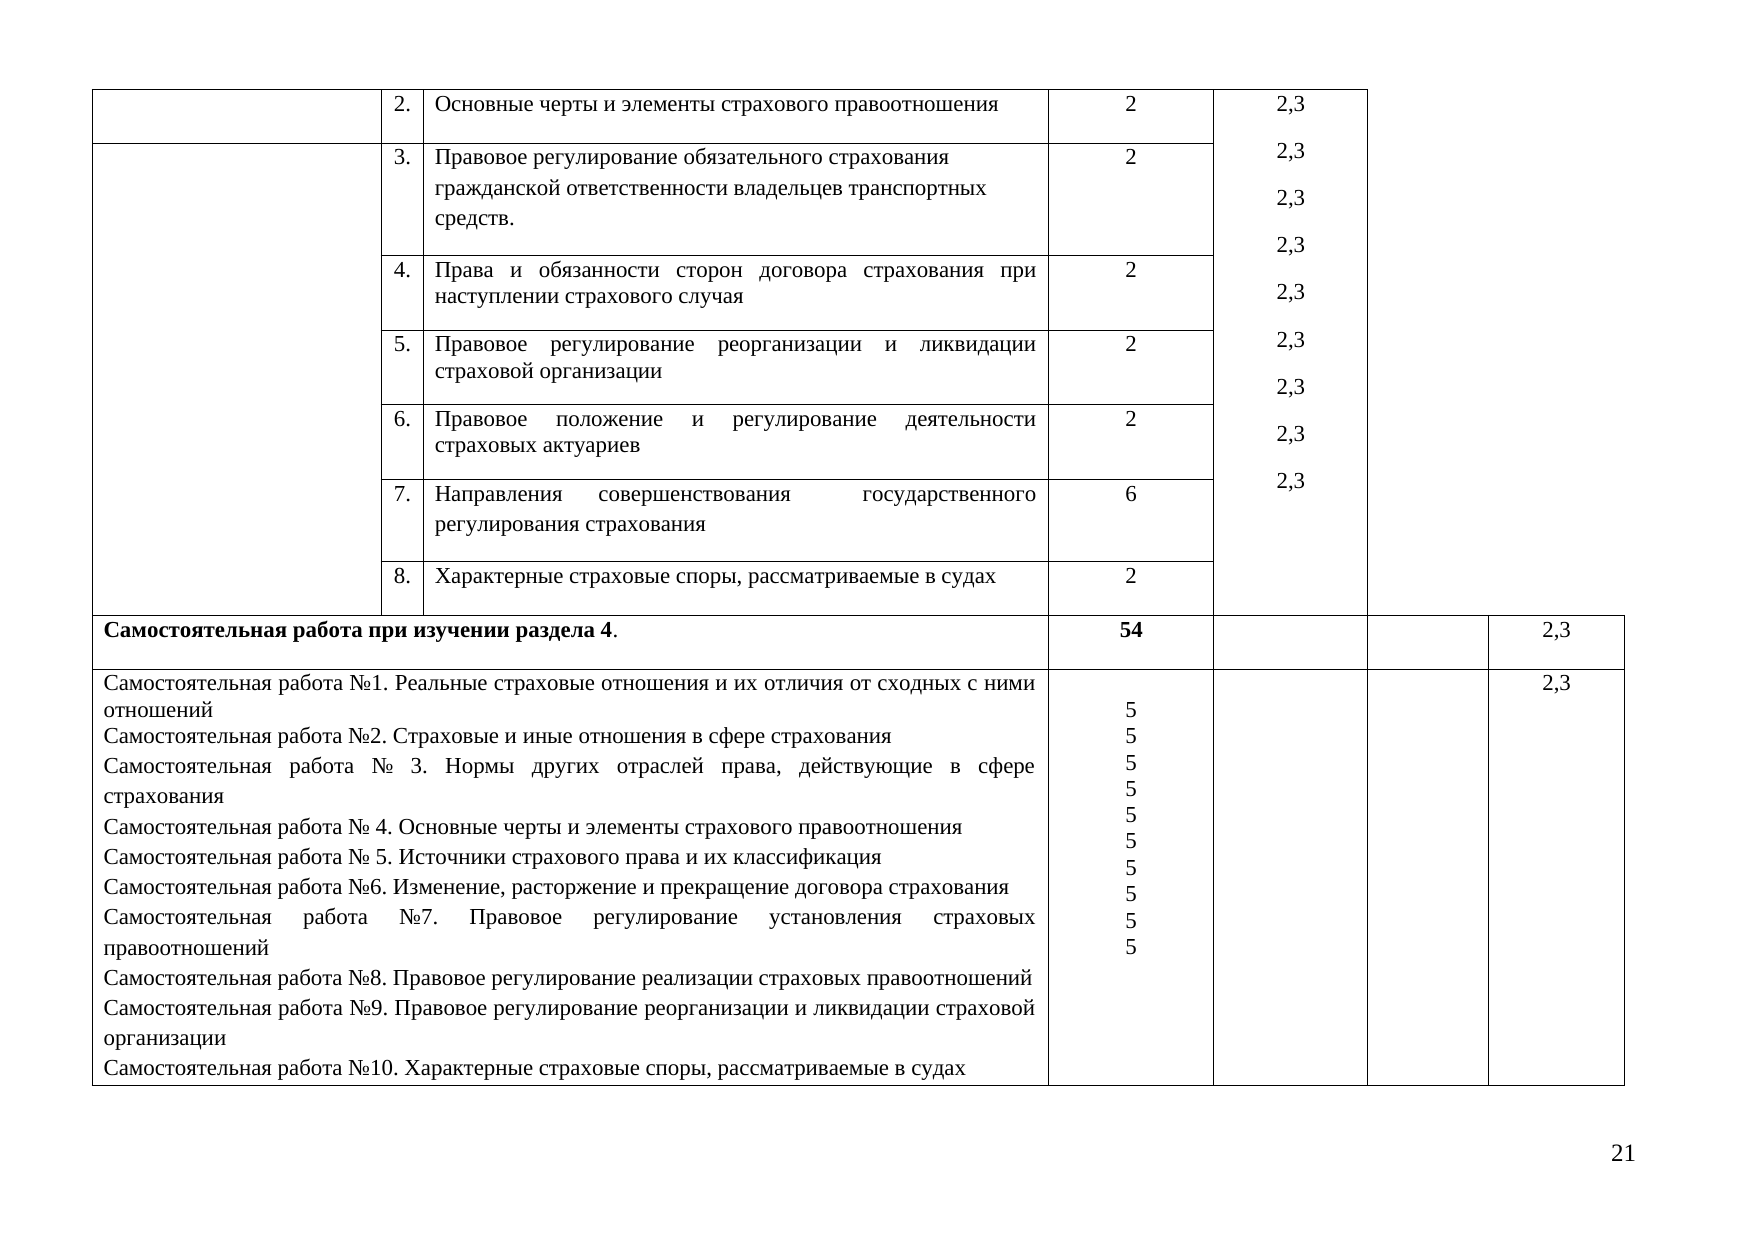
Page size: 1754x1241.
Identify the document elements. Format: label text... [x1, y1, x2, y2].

table_cell 2. [382, 90, 423, 142]
table_cell [1368, 670, 1488, 1085]
table_cell Основные черты и элементы страхового правоотношения [424, 90, 1048, 142]
table_cell 7. [382, 480, 423, 561]
table_cell Направления совершенствования государственного регулирования страхования [424, 480, 1048, 561]
table_cell Характерные страховые споры, рассматриваемые в судах [424, 562, 1048, 615]
table_cell 4. [382, 256, 423, 329]
table_cell 2 [1049, 405, 1213, 479]
table_cell [1214, 616, 1367, 668]
table_cell Правовое положение и регулирование деятельности страховых актуариев [424, 405, 1048, 479]
table_cell 8. [382, 562, 423, 615]
table_cell 6. [382, 405, 423, 479]
table_cell 2 [1049, 562, 1213, 615]
table_cell [1368, 616, 1488, 668]
table_cell 2 [1049, 90, 1213, 142]
table_cell Правовое регулирование реорганизации и ликвидации страховой организации [424, 331, 1048, 404]
table_cell 2,3 [1489, 616, 1624, 668]
table_cell 6 [1049, 480, 1213, 561]
table_cell Самостоятельная работа при изучении раздела 4. [93, 616, 1048, 668]
table_cell 5 5 5 5 5 5 5 5 5 5 [1049, 670, 1213, 1085]
table_cell 2 [1049, 144, 1213, 255]
table_cell 2 [1049, 256, 1213, 329]
table_cell 5. [382, 331, 423, 404]
table_cell [93, 144, 381, 615]
table_cell Права и обязанности сторон договора страхования при наступлении страхового случая [424, 256, 1048, 329]
table_cell 54 [1049, 616, 1213, 668]
table_cell 2,3 [1489, 670, 1624, 1085]
table_cell Самостоятельная работа №1. Реальные страховые отношения и их отличия от сходных с ними отношений Самостоятельная работа №2. Страховые и иные отношения в сфере страхования Самостоятельная работа № 3. Нормы других отраслей права, действующие в сфере страхования Самостоятельная работа № 4. Основные черты и элементы страхового правоотношения Самостоятельная работа № 5. Источники страхового права и их классификация Самостоятельная работа №6. Изменение, расторжение и прекращение договора страхования Самостоятельная работа №7. Правовое регулирование установления страховых правоотношений Самостоятельная работа №8. Правовое регулирование реализации страховых правоотношений Самостоятельная работа №9. Правовое регулирование реорганизации и ликвидации страховой организации Самостоятельная работа №10. Характерные страховые споры, рассматриваемые в судах [93, 670, 1048, 1085]
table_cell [1214, 90, 1367, 615]
table_cell 2 [1049, 331, 1213, 404]
table_cell [1214, 670, 1367, 1085]
table_cell 3. [382, 144, 423, 255]
table_cell Правовое регулирование обязательного страхования гражданской ответственности владельцев транспортных средств. [424, 144, 1048, 255]
